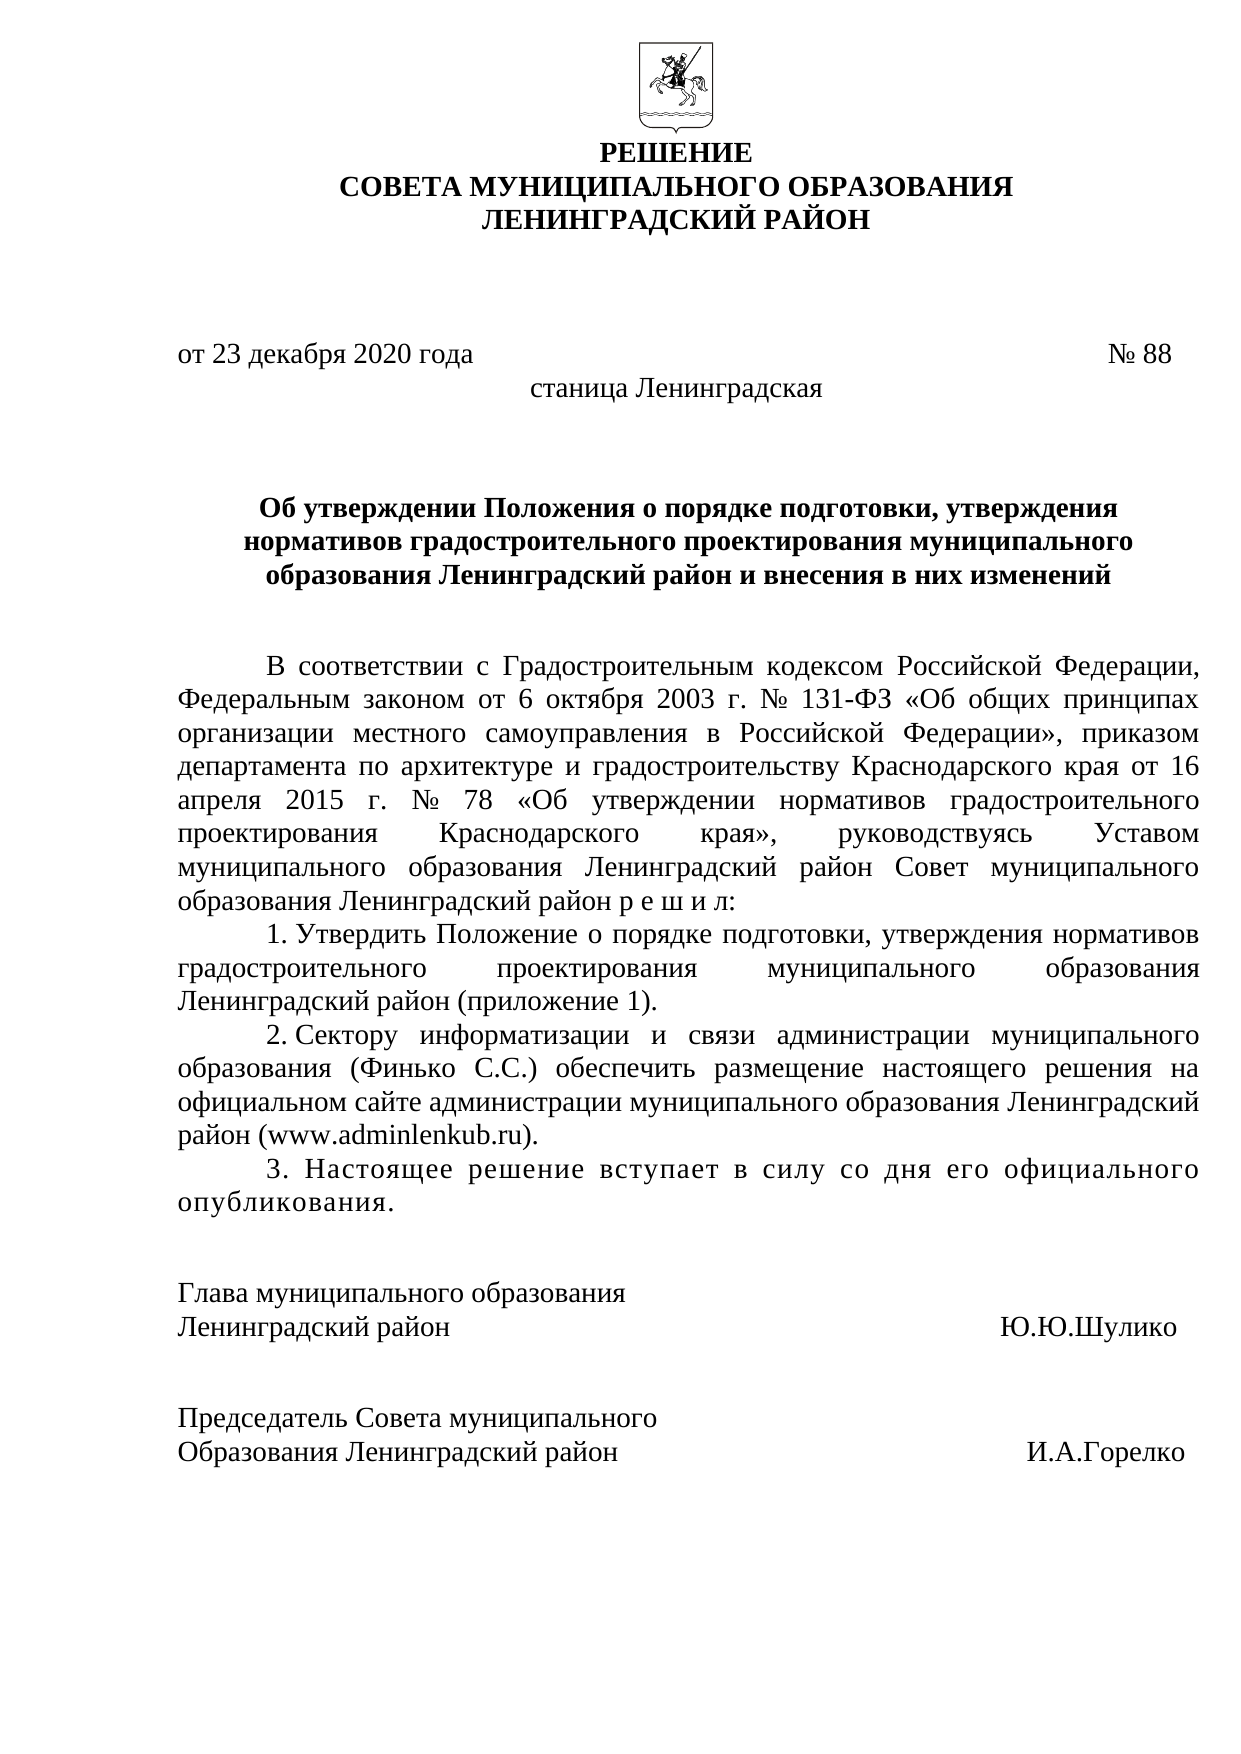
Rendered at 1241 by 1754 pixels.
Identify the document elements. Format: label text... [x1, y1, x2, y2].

text 2. Сектору информатизации и связи администрации муниципального образования (Финько С.С.) обеспечить размещение настоящего решения на официальном сайте администрации муниципального образования Ленинградский район (www.adminlenkub.ru). [177, 1017, 1200, 1151]
subtitle Об утверждении Положения о порядке подготовки, утверждения нормативов градостроительного проектирования муниципального образования Ленинградский район и внесения в них изменений [177, 490, 1200, 590]
text СОВЕТА МУНИЦИПАЛЬНОГО ОБРАЗОВАНИЯ [177, 169, 1175, 202]
text Ленинградский район Ю.Ю.Шулико [177, 1309, 1205, 1343]
text 1. Утвердить Положение о порядке подготовки, утверждения нормативов градостроительного проектирования муниципального образования Ленинградский район (приложение 1). [177, 916, 1200, 1017]
text станица Ленинградская [177, 370, 1175, 403]
text Председатель Совета муниципального [177, 1400, 1175, 1434]
subtitle 3. Настоящее решение вступает в силу со дня его официального опубликования. [177, 1151, 1200, 1218]
text В соответствии с Градостроительным кодексом Российской Федерации, Федеральным законом от 6 октября 2003 г. № 131-ФЗ «Об общих принципах организации местного самоуправления в Российской Федерации», приказом департамента по архитектуре и градостроительству Краснодарского края от 16 апреля 2015 г. № 78 «Об утверждении нормативов градостроительного проектирования Краснодарского края», руководствуясь Уставом муниципального образования Ленинградский район Совет муниципального образования Ленинградский район р е ш и л: [177, 648, 1200, 916]
text РЕШЕНИЕ [177, 135, 1175, 169]
text от 23 декабря 2020 года № 88 [177, 336, 1175, 370]
text Глава муниципального образования [177, 1276, 1200, 1309]
text ЛЕНИНГРАДСКИЙ РАЙОН [177, 202, 1175, 236]
text Образования Ленинградский район И.А.Горелко [177, 1434, 1205, 1467]
